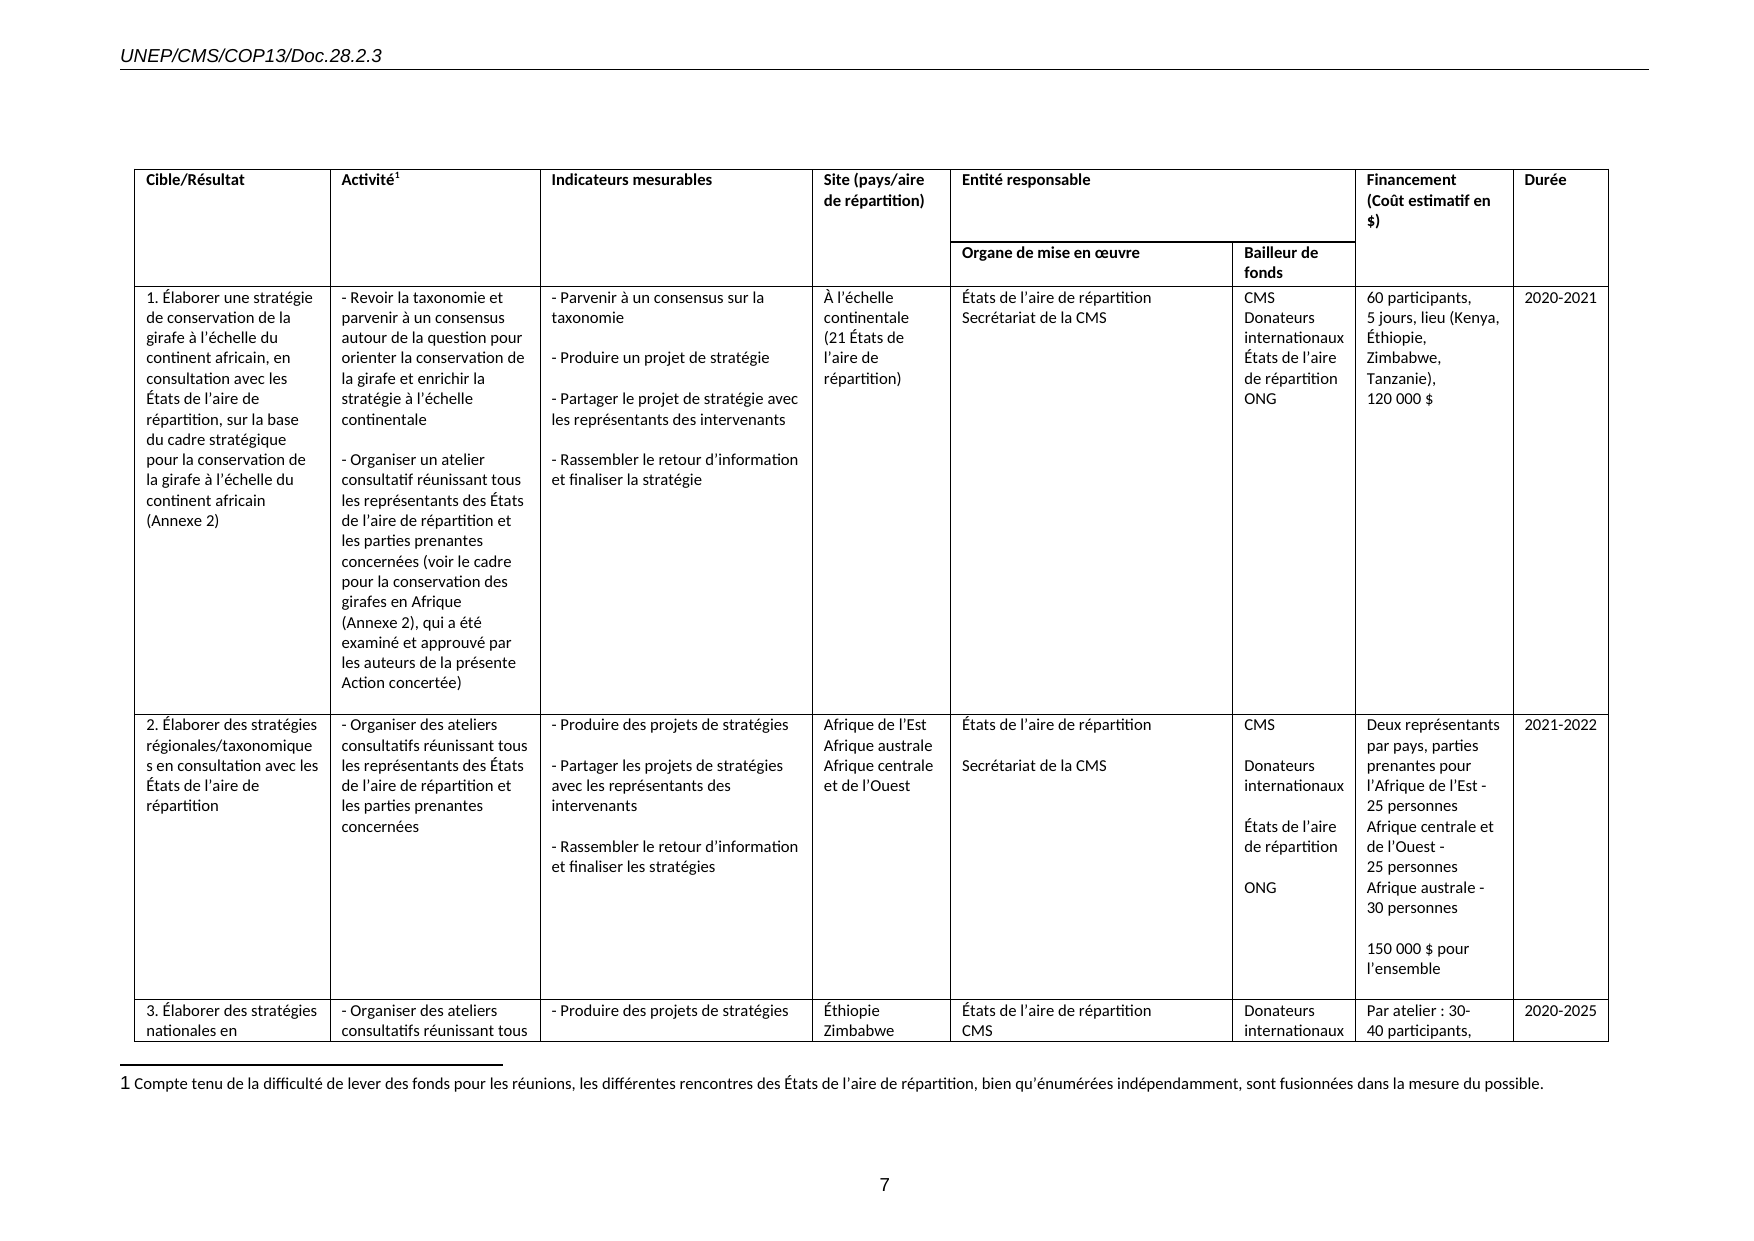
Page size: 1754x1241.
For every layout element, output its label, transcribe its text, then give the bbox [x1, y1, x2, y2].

table_header Financement (Coût estimatif en $) [1356, 170, 1513, 286]
table_cell Éthiopie Zimbabwe (Si intéressé, indiquer le pays ici) [813, 1000, 950, 1041]
table_header Site (pays/aire de répartition) [813, 170, 950, 286]
table_cell 1. Élaborer une stratégie de conservation de la girafe à l’échelle du continent africain, en consultation avec les États de l’aire de répartition, sur la base du cadre stratégique pour la conservation de la girafe à l’échelle du continent africain (Annexe 2) [135, 287, 330, 713]
table_cell Deux représentants par pays, parties prenantes pour l’Afrique de l’Est - 25 personnes Afrique centrale et de l’Ouest - 25 personnes Afrique australe - 30 personnes 150 000 $ pour l’ensemble [1356, 715, 1513, 999]
table_cell 2. Élaborer des stratégies régionales/taxonomiques en consultation avec les États de l’aire de répartition [135, 715, 330, 999]
table_cell 60 participants, 5 jours, lieu (Kenya, Éthiopie, Zimbabwe, Tanzanie), 120 000 $ [1356, 287, 1513, 713]
table_header Indicateurs mesurables [541, 170, 812, 286]
table_cell - Parvenir à un consensus sur la taxonomie - Produire un projet de stratégie - Partager le projet de stratégie avec les représentants des intervenants - Rassembler le retour d’information et finaliser la stratégie [541, 287, 812, 713]
table_header Activité [331, 170, 540, 286]
table_cell États de l’aire de répartition Secrétariat de la CMS [951, 287, 1232, 713]
table_header Cible/Résultat [135, 170, 330, 286]
table_cell Par atelier : 30-40 participants, moyenne de 1 000 $, 4 jours 50 000$ [1356, 1000, 1513, 1041]
table_cell Organe de mise en œuvre [951, 243, 1232, 286]
table_cell 2020-2025 [1514, 1000, 1608, 1041]
table_cell - Organiser des ateliers consultatifs réunissant tous les représentants des États de l’aire de répartition et les parties prenantes concernées [331, 715, 540, 999]
table_cell À l’échelle continentale (21 États de l’aire de répartition) [813, 287, 950, 713]
table_cell 3. Élaborer des stratégies nationales en consultation avec les États de l’aire de répartition [135, 1000, 330, 1041]
table_cell Donateurs internationaux États de l’aire de répartition ONG [1233, 1000, 1355, 1041]
table_cell Afrique de l’Est Afrique australe Afrique centrale et de l’Ouest [813, 715, 950, 999]
table_cell CMS Donateurs internationaux États de l’aire de répartition ONG [1233, 715, 1355, 999]
table_cell États de l’aire de répartition Secrétariat de la CMS [951, 715, 1232, 999]
table_cell - Organiser des ateliers consultatifs réunissant tous les représentants des pays et les parties prenantes [331, 1000, 540, 1041]
table_header Entité responsable [951, 170, 1355, 241]
table_header Durée [1514, 170, 1608, 286]
table_cell 2021-2022 [1514, 715, 1608, 999]
table_cell 2020-2021 [1514, 287, 1608, 713]
table_cell Bailleur de fonds [1233, 243, 1355, 286]
table_cell - Revoir la taxonomie et parvenir à un consensus autour de la question pour orienter la conservation de la girafe et enrichir la stratégie à l’échelle continentale - Organiser un atelier consultatif réunissant tous les représentants des États de l’aire de répartition et les parties prenantes concernées (voir le cadre pour la conservation des girafes en Afrique (Annexe 2), qui a été examiné et approuvé par les auteurs de la présente Action concertée) [331, 287, 540, 713]
table_cell CMS Donateurs internationaux États de l’aire de répartition ONG [1233, 287, 1355, 713]
table_cell États de l’aire de répartition CMS [951, 1000, 1232, 1041]
